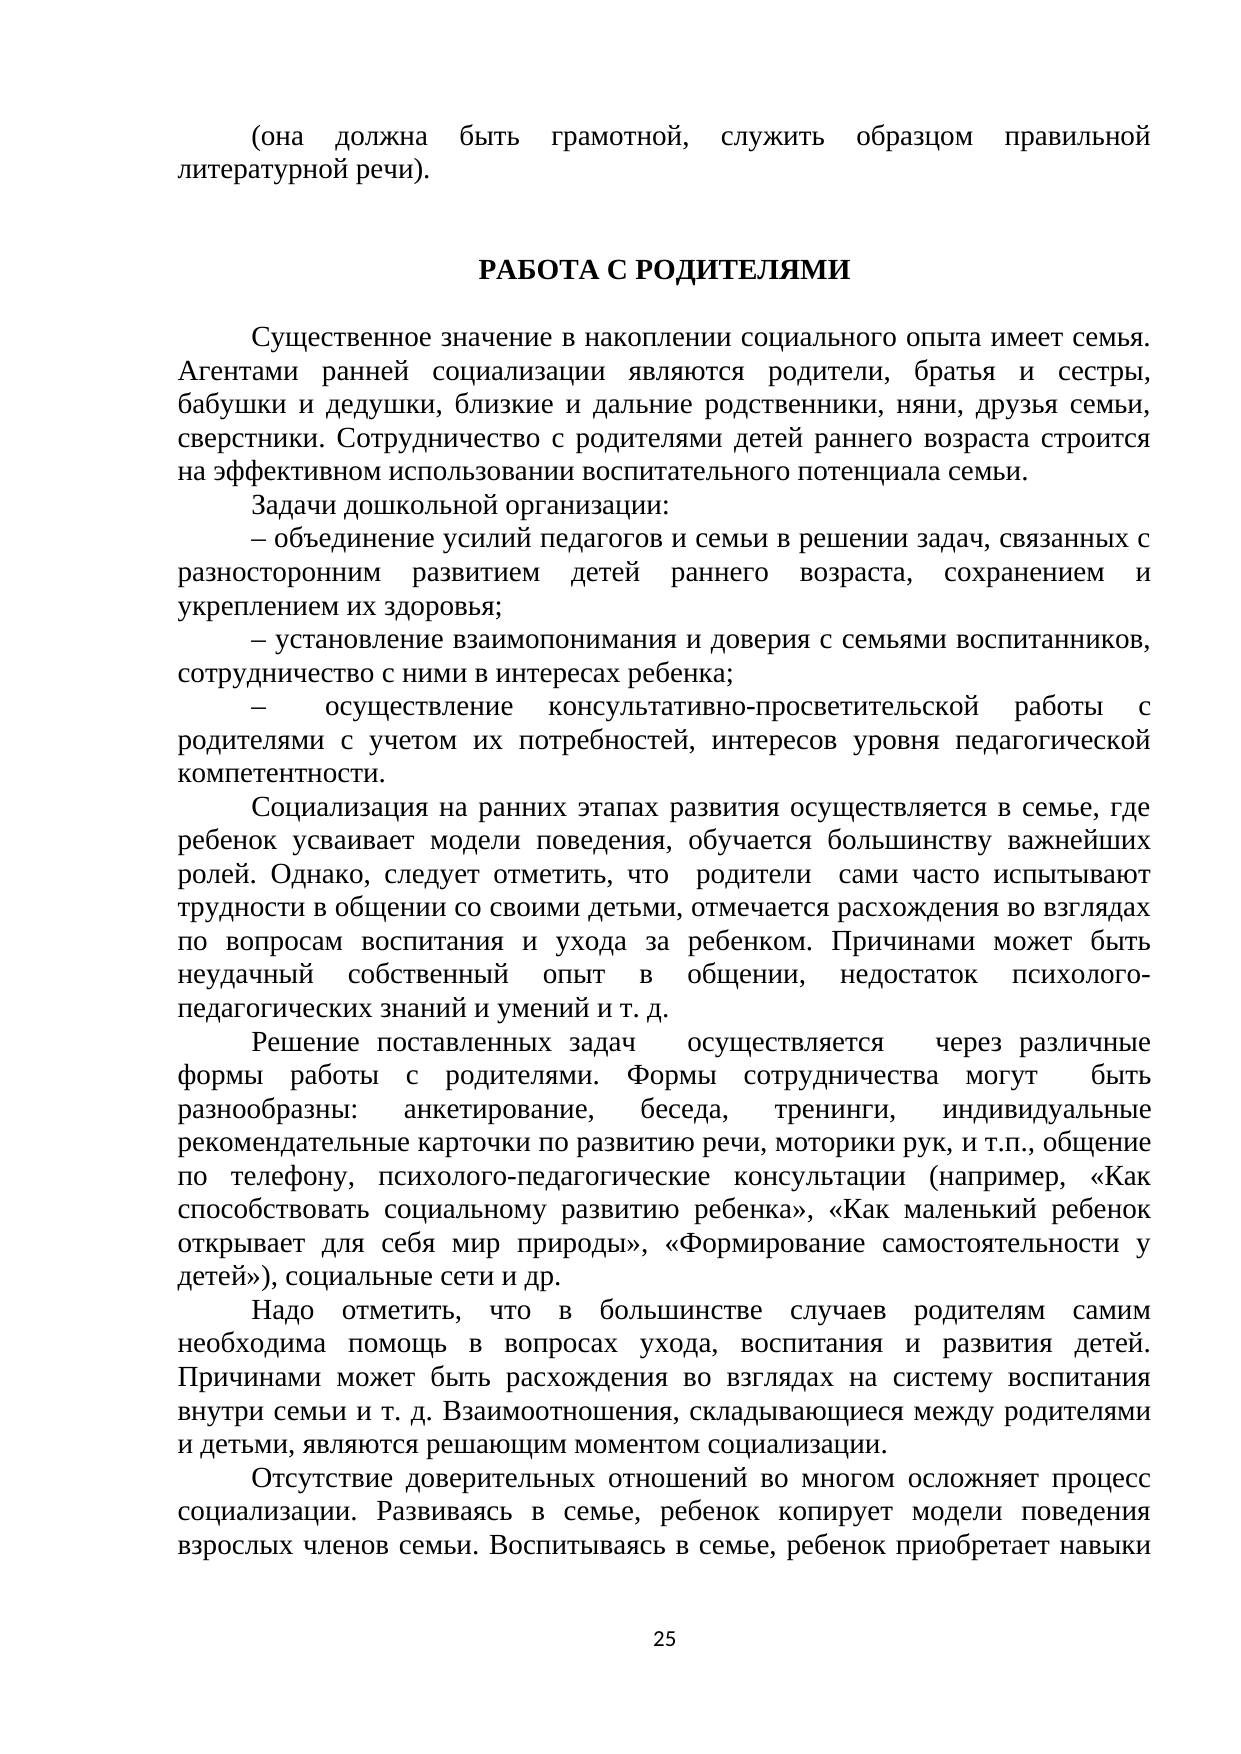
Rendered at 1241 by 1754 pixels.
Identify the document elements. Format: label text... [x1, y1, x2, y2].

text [177, 1460, 1152, 1560]
text – объединение усилий педагогов и семьи в решении задач, связанных с разносторонним развитием детей раннего возраста, сохранением и укреплением их здоровья; [177, 521, 1152, 621]
list осуществление консультативно-просветительской работы с родителями с учетом их потребностей, интересов уровня педагогической компетентности. [177, 688, 1152, 789]
text РАБОТА С РОДИТЕЛЯМИ [177, 252, 1152, 286]
text – установление взаимопонимания и доверия с семьями воспитанников, сотрудничество с ними в интересах ребенка; [177, 621, 1152, 688]
text Социализация на ранних этапах развития осуществляется в семье, где ребенок усваивает модели поведения, обучается большинству важнейших ролей. Однако, следует отметить, что родители сами часто испытывают трудности в общении со своими детьми, отмечается расхождения во взглядах по вопросам воспитания и ухода за ребенком. Причинами может быть неудачный собственный опыт в общении, недостаток психолого- педагогических знаний и умений и т. д. [177, 789, 1152, 1024]
text Решение поставленных задач осуществляется через различные формы работы с родителями. Формы сотрудничества могут быть разнообразны: анкетирование, беседа, тренинги, индивидуальные рекомендательные карточки по развитию речи, моторики рук, и т.п., общение по телефону, психолого-педагогические консультации (например, «Как способствовать социальному развитию ребенка», «Как маленький ребенок открывает для себя мир природы», «Формирование самостоятельности у детей»), социальные сети и др. [177, 1024, 1152, 1292]
text Задачи дошкольной организации: [177, 487, 1152, 521]
text (она должна быть грамотной, служить образцом правильной литературной речи). [177, 118, 1152, 185]
text Надо отметить, что в большинстве случаев родителям самим необходима помощь в вопросах ухода, воспитания и развития детей. Причинами может быть расхождения во взглядах на систему воспитания внутри семьи и т. д. Взаимоотношения, складывающиеся между родителями и детьми, являются решающим моментом социализации. [177, 1292, 1152, 1460]
text Существенное значение в накоплении социального опыта имеет семья. Агентами ранней социализации являются родители, братья и сестры, бабушки и дедушки, близкие и дальние родственники, няни, друзья семьи, сверстники. Сотрудничество с родителями детей раннего возраста строится на эффективном использовании воспитательного потенциала семьи. [177, 319, 1152, 487]
